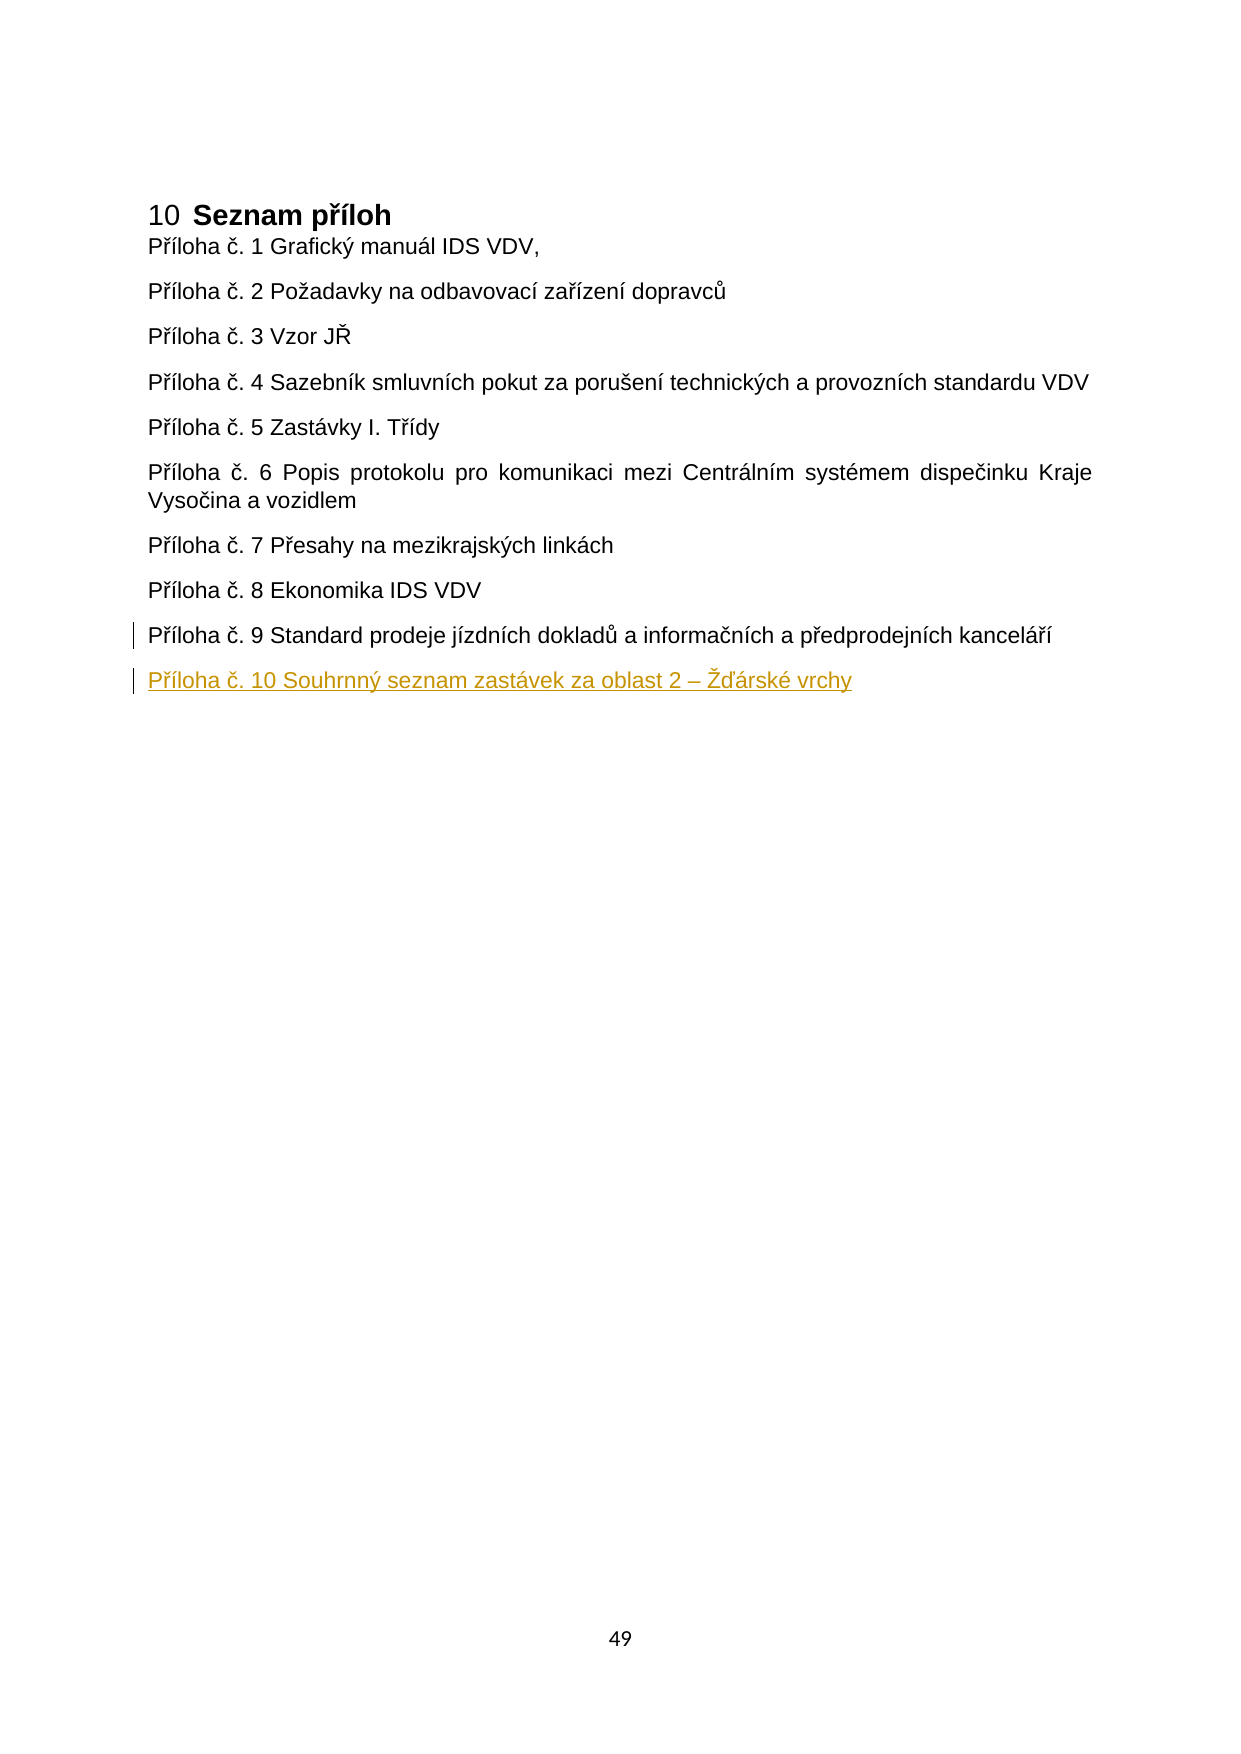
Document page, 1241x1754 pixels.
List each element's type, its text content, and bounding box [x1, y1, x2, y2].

text Příloha č. 7 Přesahy na mezikrajských linkách [148, 532, 1093, 558]
text Příloha č. 9 Standard prodeje jízdních dokladů a informačních a předprodejních kanceláří [148, 622, 1093, 649]
subtitle Seznam příloh [148, 198, 1093, 231]
text Příloha č. 2 Požadavky na odbavovací zařízení dopravců [148, 278, 1093, 304]
text Příloha č. 1 Grafický manuál IDS VDV, [148, 233, 1093, 259]
text Příloha č. 3 Vzor JŘ [148, 323, 1093, 350]
text Příloha č. 6 Popis protokolu pro komunikaci mezi Centrálním systémem dispečinku Kraje Vysočina a vozidlem [148, 459, 1093, 513]
text Příloha č. 8 Ekonomika IDS VDV [148, 577, 1093, 604]
text Příloha č. 4 Sazebník smluvních pokut za porušení technických a provozních standardu VDV [148, 368, 1093, 395]
text Příloha č. 5 Zastávky I. Třídy [148, 413, 1093, 440]
